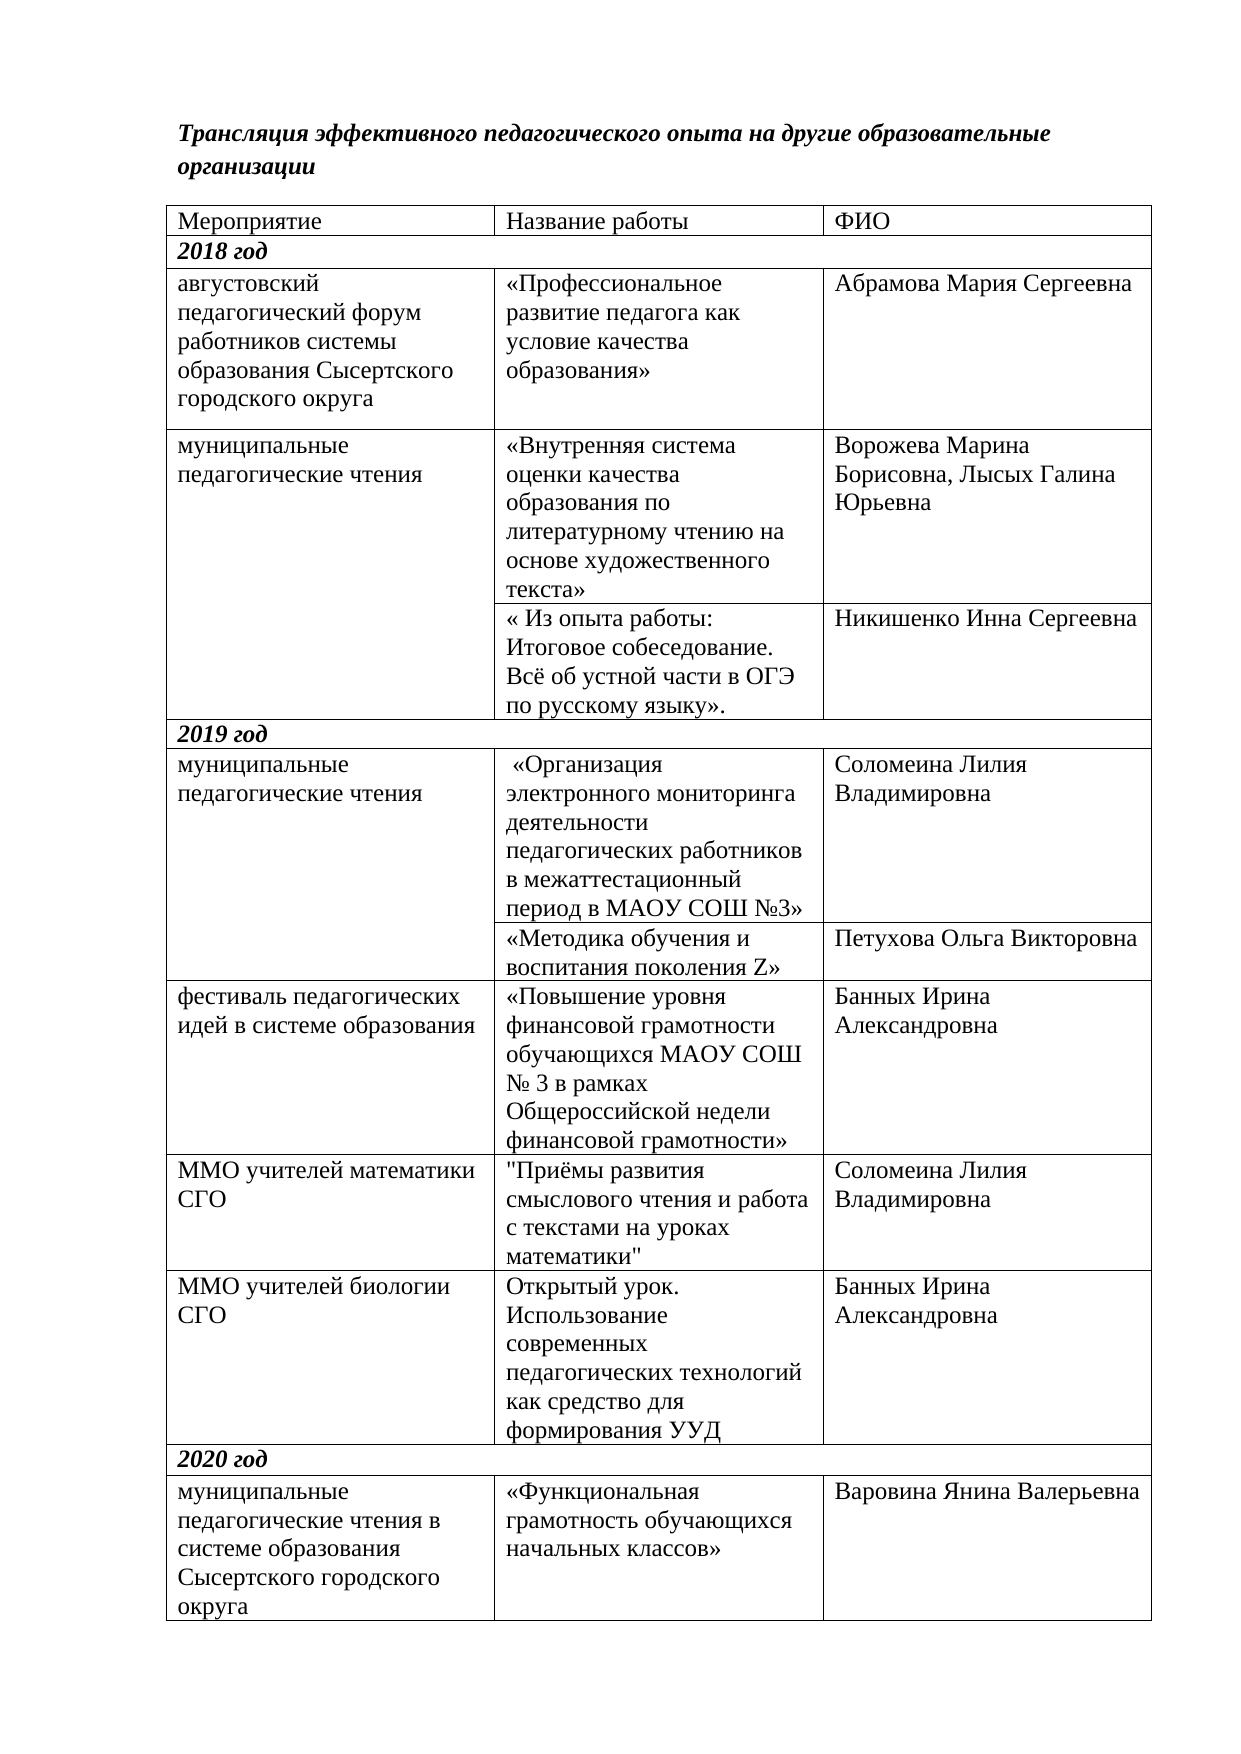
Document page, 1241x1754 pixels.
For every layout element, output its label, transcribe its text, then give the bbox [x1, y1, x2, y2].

table_cell ММО учителей математики СГО [167, 1155, 494, 1270]
table_cell «Профессиональное развитие педагога как условие качества образования» [495, 269, 823, 429]
table_header ФИО [824, 206, 1151, 235]
table_header Название работы [495, 206, 823, 235]
table_cell Банных Ирина Александровна [824, 1271, 1151, 1443]
table_cell «Повышение уровня финансовой грамотности обучающихся МАОУ СОШ № 3 в рамках Общероссийской недели финансовой грамотности» [495, 981, 823, 1154]
table_cell 2019 год [167, 720, 1151, 748]
table_cell «Методика обучения и воспитания поколения Z» [495, 923, 823, 980]
table_cell муниципальные педагогические чтения [167, 430, 494, 718]
table_cell Никишенко Инна Сергеевна [824, 604, 1151, 718]
table_cell муниципальные педагогические чтения в системе образования Сысертского городского округа [167, 1476, 494, 1620]
table_cell 2018 год [167, 236, 1151, 267]
table_cell Петухова Ольга Викторовна [824, 923, 1151, 980]
text Трансляция эффективного педагогического опыта на другие образовательные организации [177, 118, 1152, 180]
table_cell Банных Ирина Александровна [824, 981, 1151, 1154]
table_cell Открытый урок. Использование современных педагогических технологий как средство для формирования УУД [495, 1271, 823, 1443]
table_cell ММО учителей биологии СГО [167, 1271, 494, 1443]
table_cell «Внутренняя система оценки качества образования по литературному чтению на основе художественного текста» [495, 430, 823, 602]
table_cell "Приёмы развития смыслового чтения и работа с текстами на уроках математики" [495, 1155, 823, 1270]
table_header Мероприятие [167, 206, 494, 235]
table_cell фестиваль педагогических идей в системе образования [167, 981, 494, 1154]
table_cell Соломеина Лилия Владимировна [824, 749, 1151, 922]
table_cell Абрамова Мария Сергеевна [824, 269, 1151, 429]
table_cell августовский педагогический форум работников системы образования Сысертского городского округа [167, 269, 494, 429]
table_cell « Из опыта работы: Итоговое собеседование. Всё об устной части в ОГЭ по русскому языку». [495, 604, 823, 718]
table_cell «Функциональная грамотность обучающихся начальных классов» [495, 1476, 823, 1620]
table_cell 2020 год [167, 1445, 1151, 1475]
table_cell Варовина Янина Валерьевна [824, 1476, 1151, 1620]
table_cell муниципальные педагогические чтения [167, 749, 494, 980]
table_cell «Организация электронного мониторинга деятельности педагогических работников в межаттестационный период в МАОУ СОШ №3» [495, 749, 823, 922]
table_cell Соломеина Лилия Владимировна [824, 1155, 1151, 1270]
table_cell Ворожева Марина Борисовна, Лысых Галина Юрьевна [824, 430, 1151, 602]
